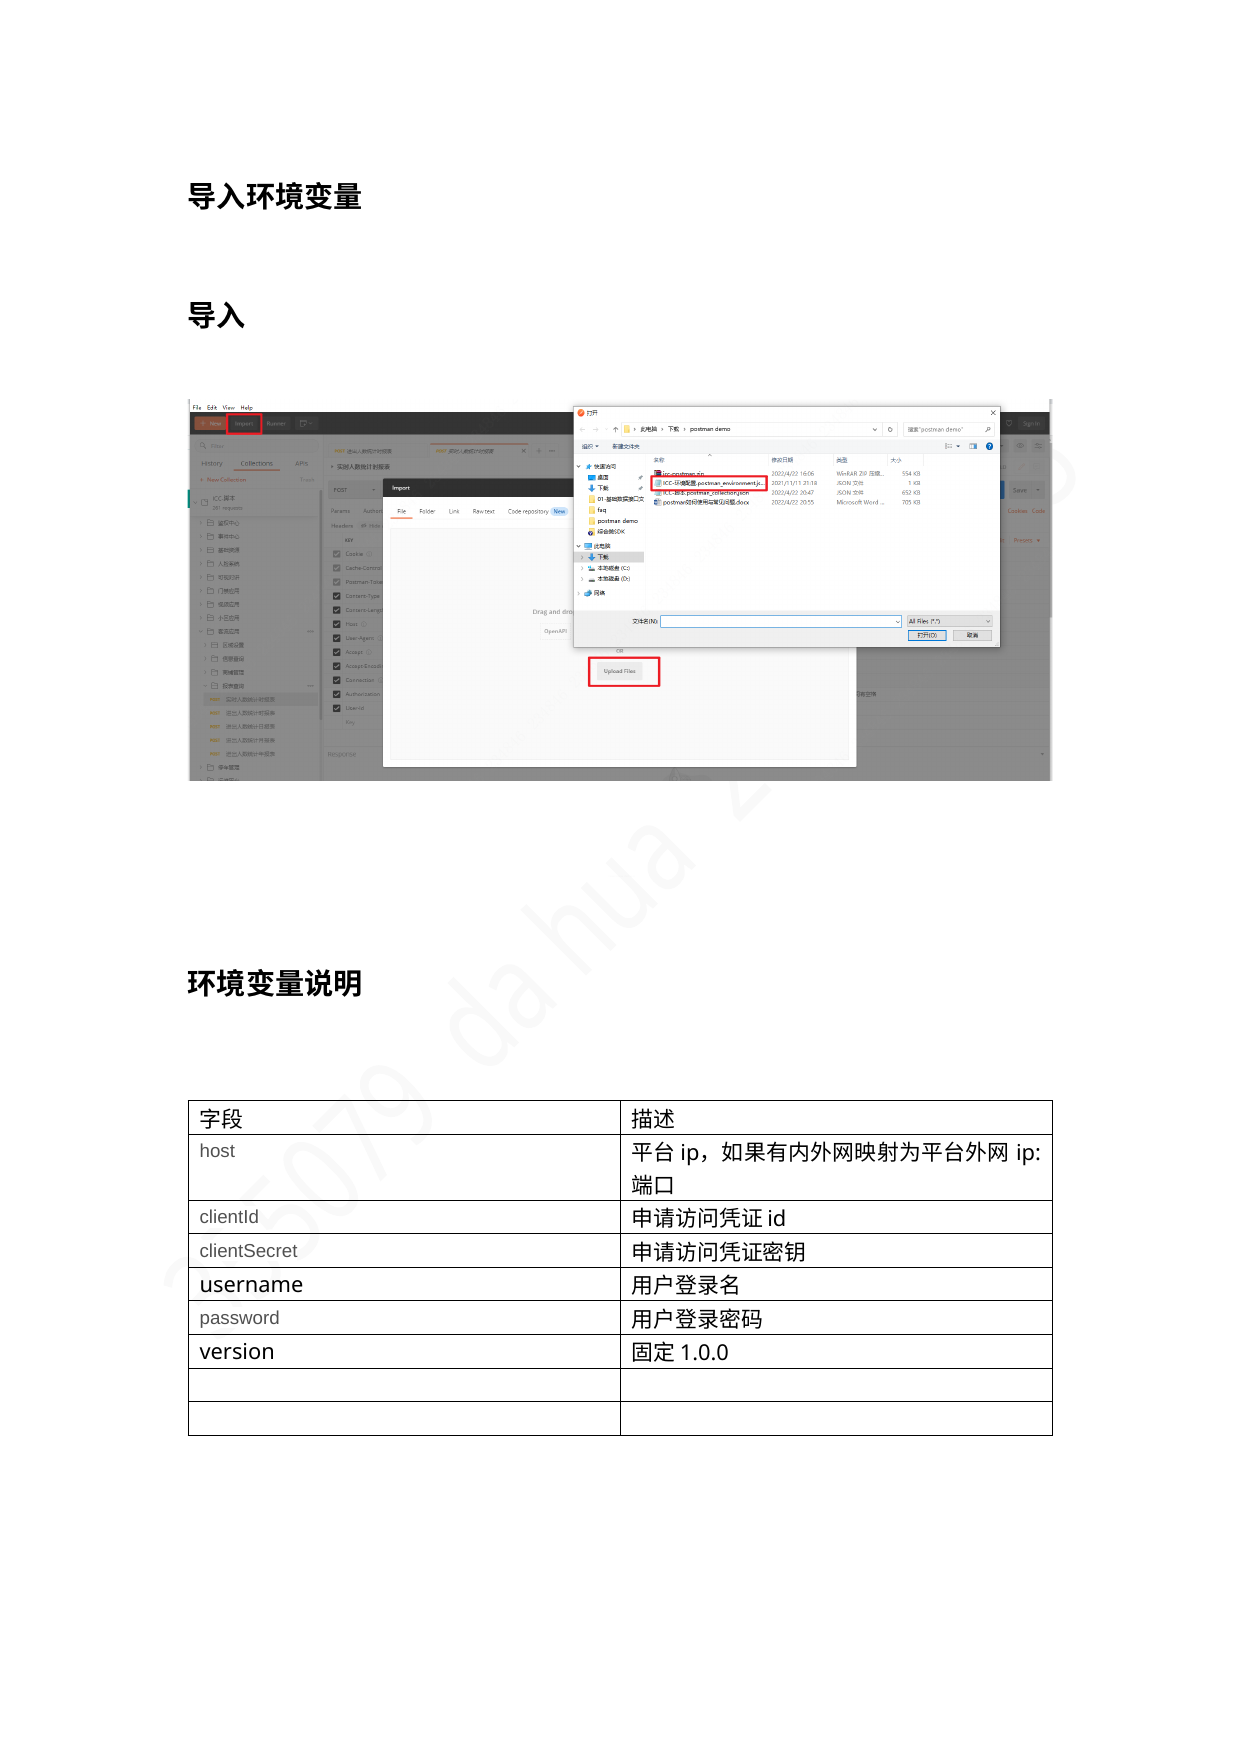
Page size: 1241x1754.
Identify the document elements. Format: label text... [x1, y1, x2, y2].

table_cell 固定1.0.0 [621, 1335, 1052, 1367]
picture [187, 399, 1053, 781]
table_cell password [189, 1301, 620, 1334]
table_cell version [189, 1335, 620, 1367]
table_cell [621, 1402, 1052, 1434]
table_cell host [189, 1135, 620, 1200]
table_cell 申请访问凭证密钥 [621, 1234, 1052, 1267]
subtitle 环境变量说明 [187, 949, 1053, 1014]
table_cell 用户登录密码 [621, 1301, 1052, 1334]
table_cell 申请访问凭证id [621, 1201, 1052, 1233]
table_cell clientId [189, 1201, 620, 1233]
table_cell [189, 1369, 620, 1401]
table_cell 用户登录名 [621, 1268, 1052, 1300]
table_cell [621, 1369, 1052, 1401]
table_cell [189, 1402, 620, 1434]
table_cell username [189, 1268, 620, 1300]
subtitle 导入环境变量 [187, 162, 1053, 227]
table_cell clientSecret [189, 1234, 620, 1267]
table_header 字段 [189, 1101, 620, 1134]
table_header 描述 [621, 1101, 1052, 1134]
subtitle 导入 [187, 281, 1053, 346]
table_cell 平台ip，如果有内外网映射为平台外网ip:端口 [621, 1135, 1052, 1200]
